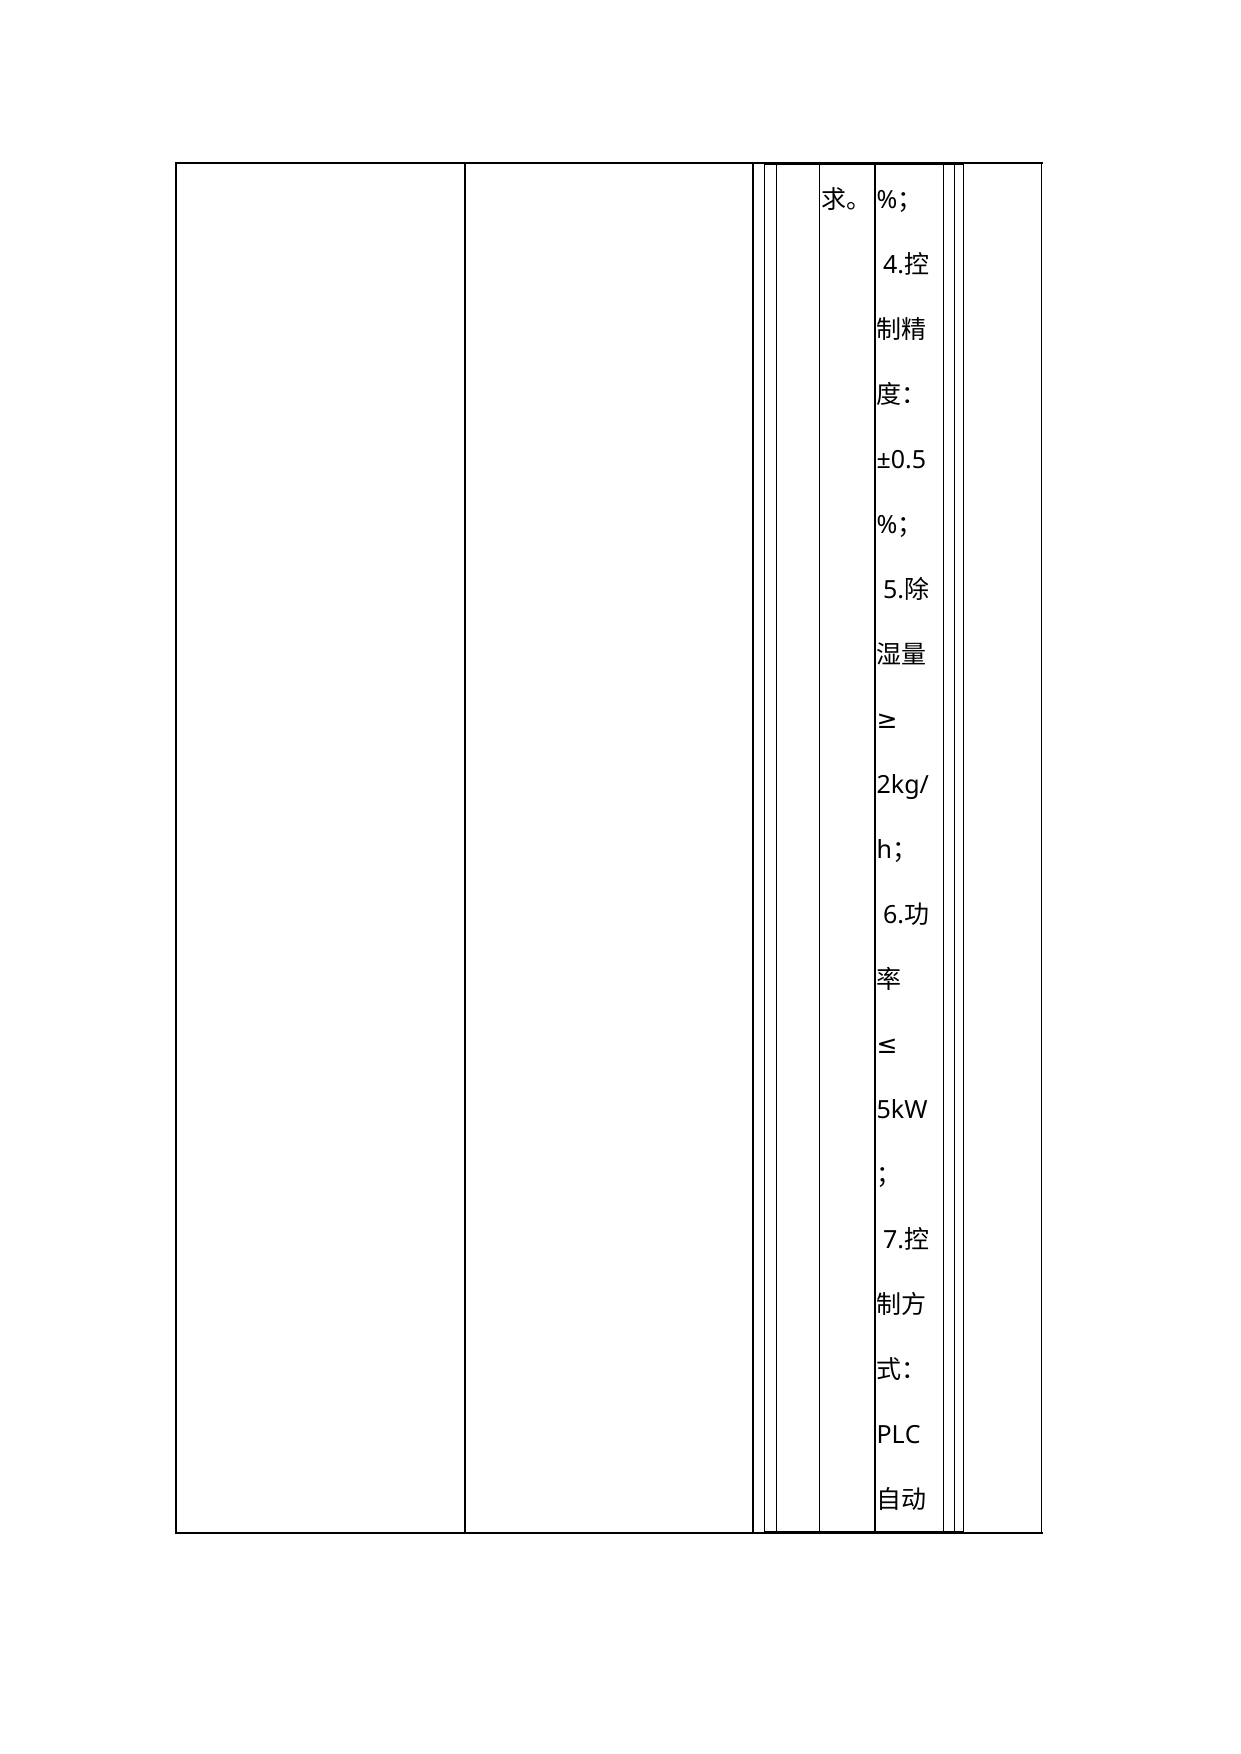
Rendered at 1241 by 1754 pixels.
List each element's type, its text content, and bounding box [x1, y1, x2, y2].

table_cell [944, 165, 954, 1531]
table_cell 1 [177, 164, 464, 1532]
table_cell [777, 165, 819, 1531]
table_cell [955, 165, 963, 1531]
table_cell [876, 165, 943, 1531]
table_cell [820, 165, 874, 1531]
table_cell [754, 164, 764, 1532]
table_cell [765, 165, 776, 1531]
table_cell [964, 164, 1041, 1532]
table_cell [466, 164, 752, 1532]
